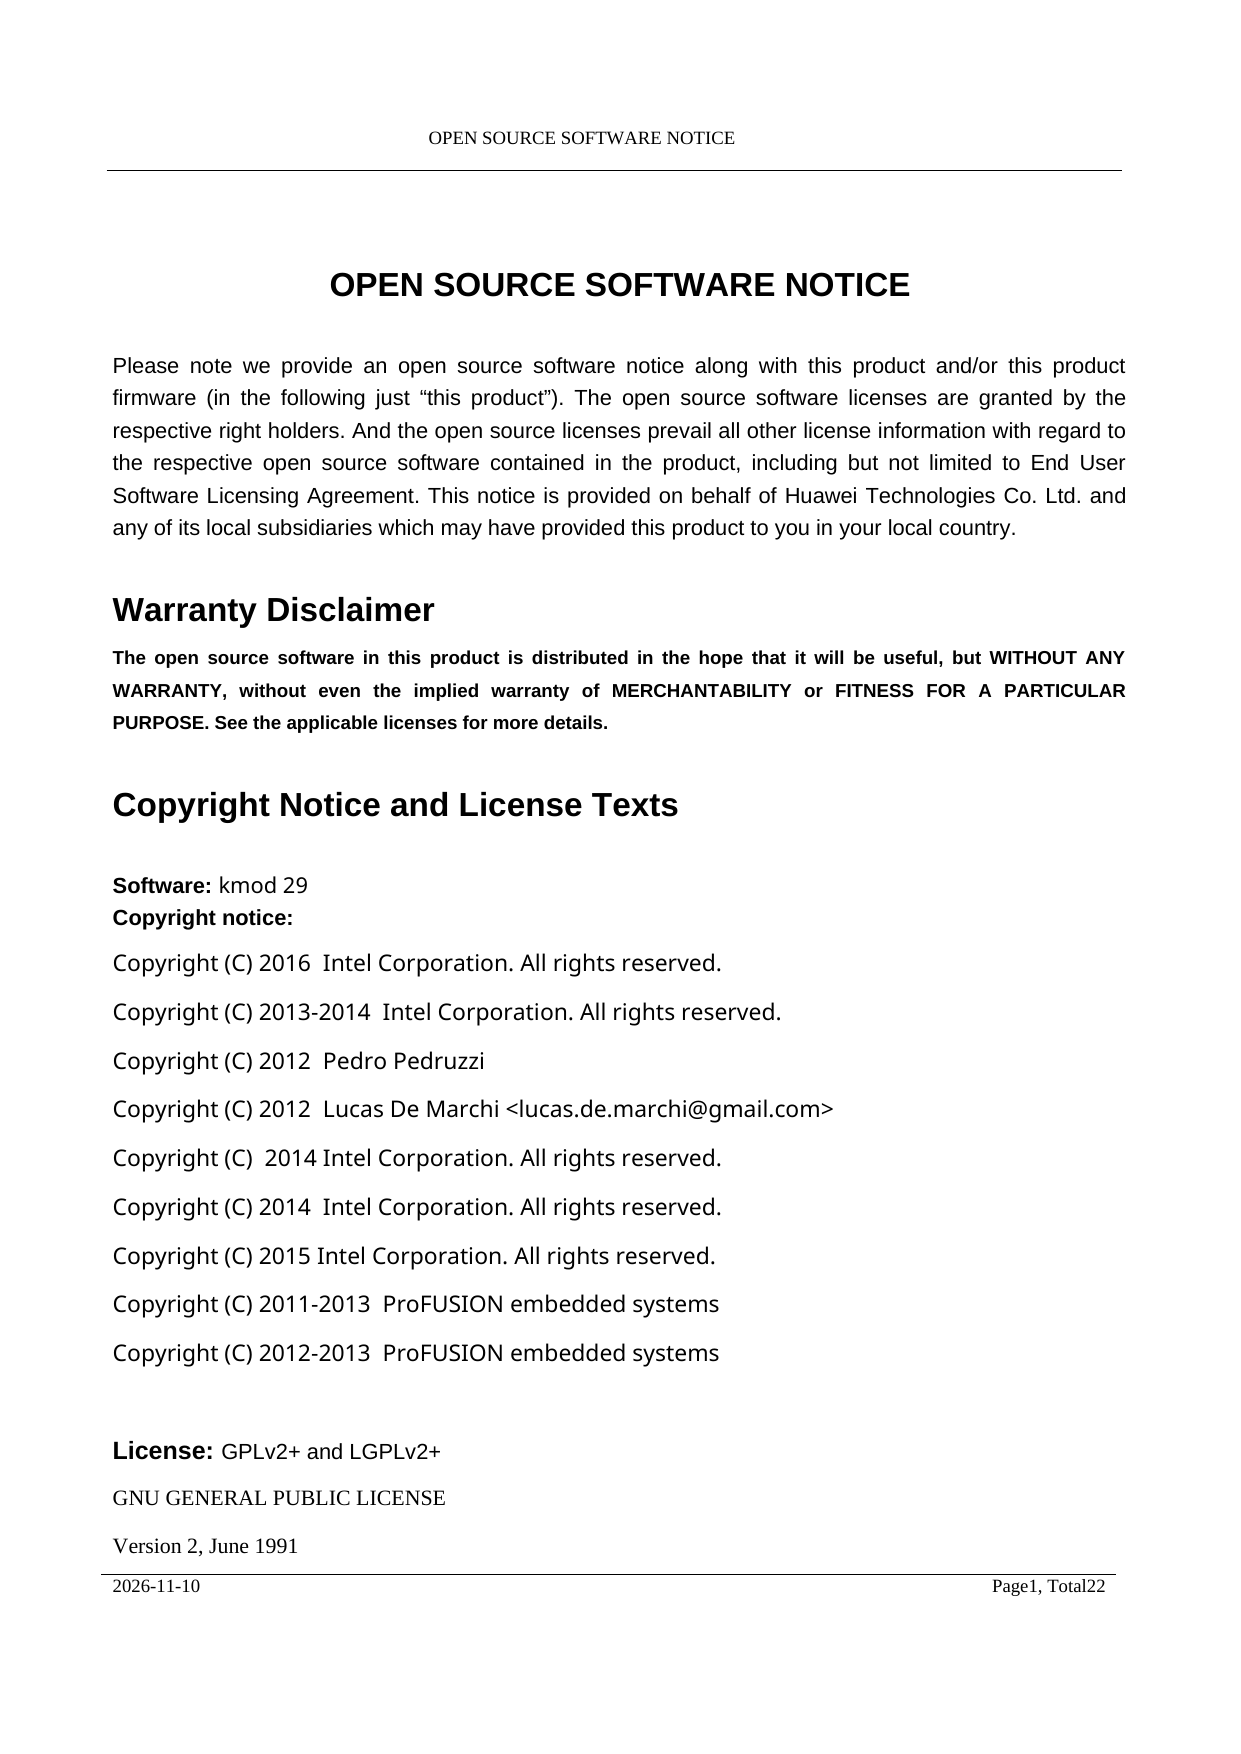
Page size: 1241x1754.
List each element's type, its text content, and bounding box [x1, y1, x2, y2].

text The open source software in this product is distributed in the hope that it will be useful, but WITHOUT ANY WARRANTY, without even the implied warranty of MERCHANTABILITY or FITNESS FOR A PARTICULAR PURPOSE. See the applicable licenses for more details. [112, 641, 1128, 739]
text License: GPLv2+ and LGPLv2+ [112, 1434, 1128, 1467]
text Please note we provide an open source software notice along with this product and/or this product firmware (in the following just “this product”). The open source software licenses are granted by the respective right holders. And the open source licenses prevail all other license information with regard to the respective open source software contained in the product, including but not limited to End User Software Licensing Agreement. This notice is provided on behalf of Huawei Technologies Co. Ltd. and any of its local subsidiaries which may have provided this product to you in your local country. [112, 349, 1128, 544]
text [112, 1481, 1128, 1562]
text Copyright Notice and License Texts [112, 771, 1128, 836]
text OPEN SOURCE SOFTWARE NOTICE [112, 251, 1128, 316]
text Software: kmod 29 [112, 869, 1128, 901]
text Copyright notice: [112, 901, 1128, 934]
text Warranty Disclaimer [112, 576, 1128, 641]
text Copyright (C) 2016 Intel Corporation. All rights reserved. Copyright (C) 2013-2014 Intel Corporation. All rights reserved. Copyright (C) 2012 Pedro Pedruzzi Copyright (C) 2012 Lucas De Marchi <lucas.de.marchi@gmail.com> Copyright (C) 2014 Intel Corporation. All rights reserved. Copyright (C) 2014 Intel Corporation. All rights reserved. Copyright (C) 2015 Intel Corporation. All rights reserved. Copyright (C) 2011-2013 ProFUSION embedded systems Copyright (C) 2012-2013 ProFUSION embedded systems [112, 947, 1128, 1418]
